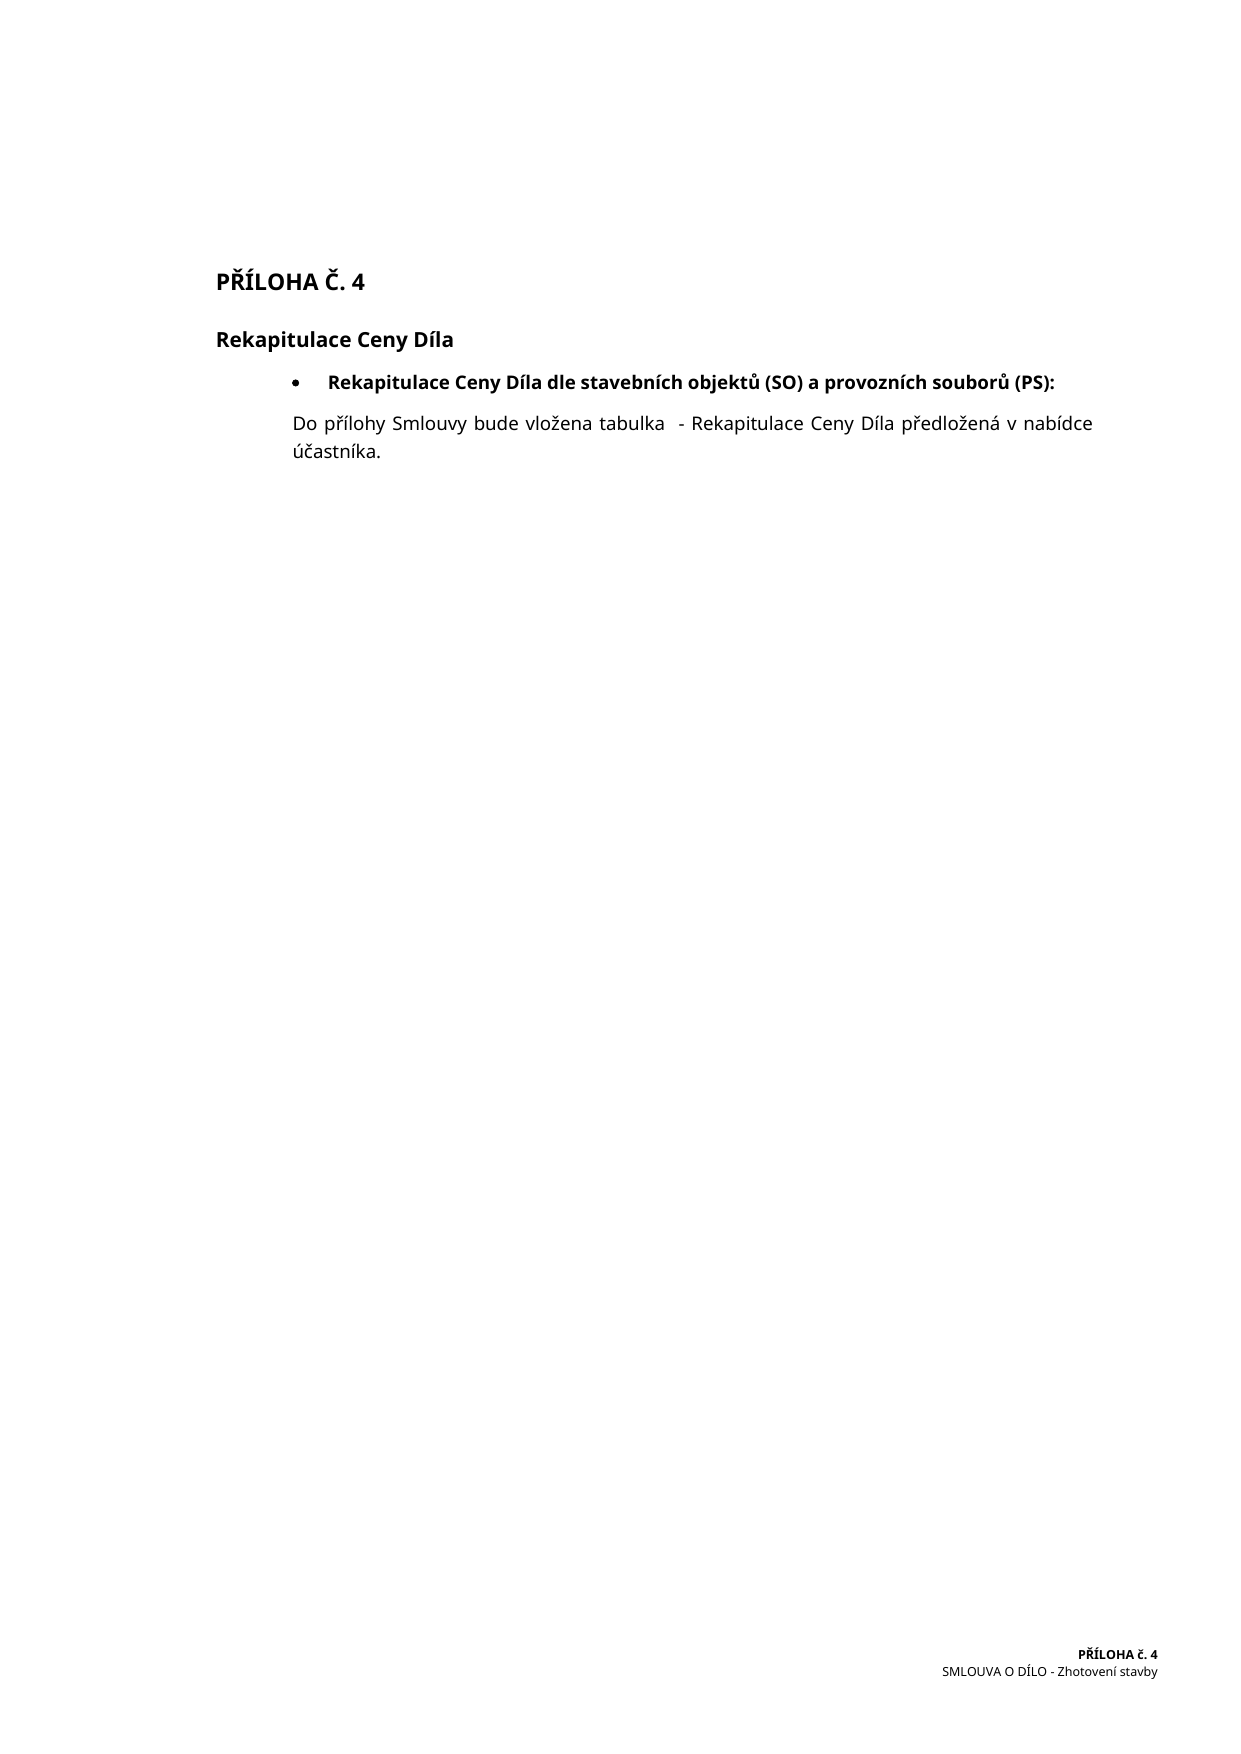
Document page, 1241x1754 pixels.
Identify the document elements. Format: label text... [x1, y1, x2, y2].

text Do přílohy Smlouvy bude vložena tabulka - Rekapitulace Ceny Díla předložená v nabídce účastníka. [292, 410, 1093, 463]
text Příloha č. 4 [216, 266, 1093, 297]
text Rekapitulace Ceny Díla dle stavebních objektů (SO) a provozních souborů (PS): [292, 369, 1093, 395]
text Rekapitulace Ceny Díla [216, 326, 1093, 354]
